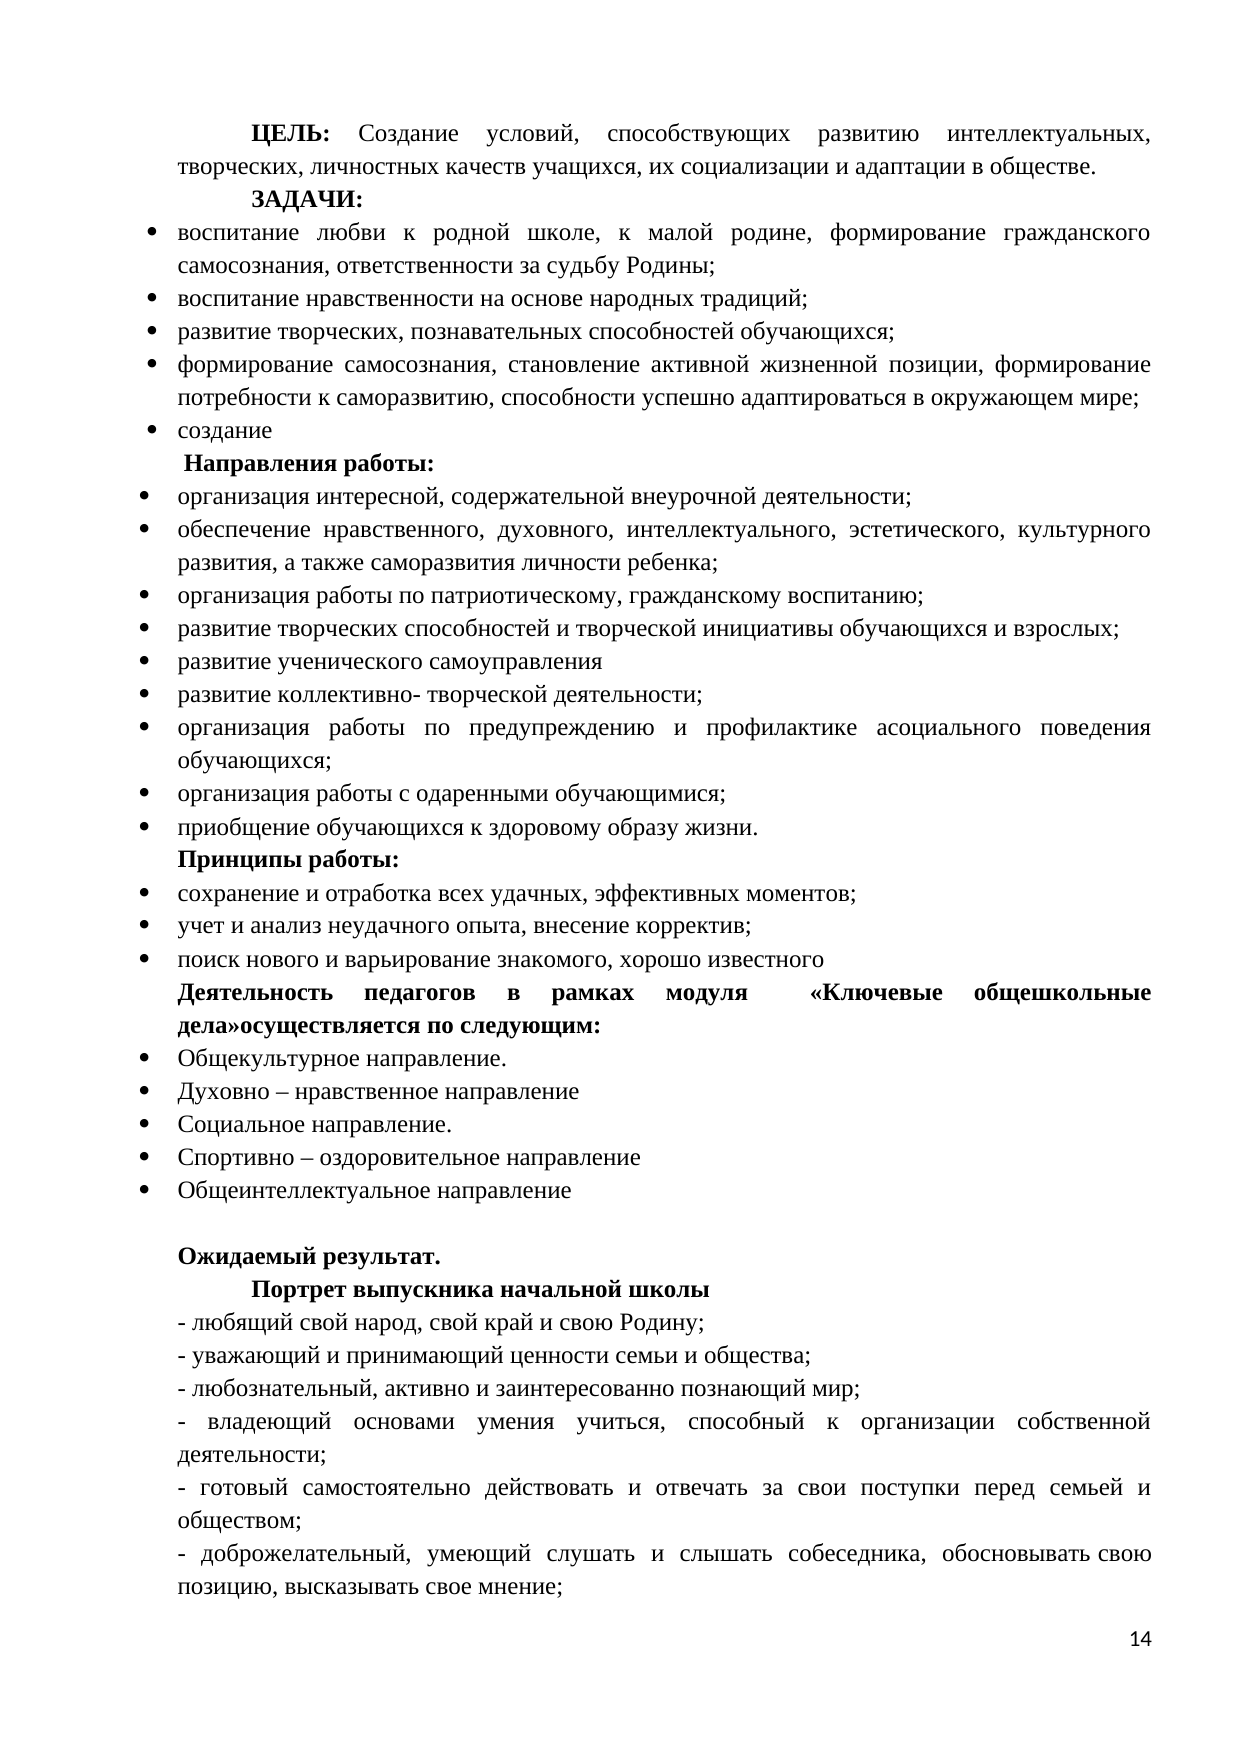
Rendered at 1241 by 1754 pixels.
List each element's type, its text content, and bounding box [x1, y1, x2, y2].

list учет и анализ неудачного опыта, внесение корректив; [140, 911, 1152, 939]
list воспитание любви к родной школе, к малой родине, формирование гражданского самосознания, ответственности за судьбу Родины; [148, 217, 1152, 279]
list формирование самосознания, становление активной жизненной позиции, формирование потребности к саморазвитию, способности успешно адаптироваться в окружающем мире; [148, 349, 1152, 411]
list развитие творческих способностей и творческой инициативы обучающихся и взрослых; [140, 613, 1152, 642]
list Ожидаемый результат. [177, 1241, 1152, 1269]
list - готовый самостоятельно действовать и отвечать за свои поступки перед семьей и обществом; [177, 1472, 1152, 1534]
list Портрет выпускника начальной школы [177, 1274, 1152, 1303]
list ЗАДАЧИ: [251, 184, 1152, 213]
list Общеинтеллектуальное направление [140, 1175, 1152, 1203]
list организация работы с одаренными обучающимися; [140, 778, 1152, 807]
list - любящий свой народ, свой край и свою Родину; [177, 1307, 1152, 1336]
list ЦЕЛЬ: Создание условий, способствующих развитию интеллектуальных, творческих, личностных качеств учащихся, их социализации и адаптации в обществе. [177, 118, 1152, 180]
list Спортивно – оздоровительное направление [140, 1142, 1152, 1171]
list Деятельность педагогов в рамках модуля «Ключевые общешкольные дела»осуществляется по следующим: [177, 977, 1152, 1038]
list воспитание нравственности на основе народных традиций; [148, 283, 1152, 312]
list - доброжелательный, умеющий слушать и слышать собеседника, обосновывать свою позицию, высказывать свое мнение; [177, 1538, 1152, 1600]
list Направления работы: [177, 448, 1152, 477]
list поиск нового и варьирование знакомого, хорошо известного [140, 944, 1152, 972]
list Общекультурное направление. [140, 1043, 1152, 1071]
list Социальное направление. [140, 1109, 1152, 1137]
list организация интересной, содержательной внеурочной деятельности; [140, 481, 1152, 510]
list - уважающий и принимающий ценности семьи и общества; [177, 1340, 1152, 1369]
list обеспечение нравственного, духовного, интеллектуального, эстетического, культурного развития, а также саморазвития личности ребенка; [140, 514, 1152, 576]
list развитие коллективно- творческой деятельности; [140, 679, 1152, 708]
list организация работы по патриотическому, гражданскому воспитанию; [140, 580, 1152, 609]
list развитие творческих, познавательных способностей обучающихся; [148, 316, 1152, 345]
list Духовно – нравственное направление [140, 1076, 1152, 1104]
list - любознательный, активно и заинтересованно познающий мир; [177, 1373, 1152, 1402]
list - владеющий основами умения учиться, способный к организации собственной деятельности; [177, 1406, 1152, 1468]
list сохранение и отработка всех удачных, эффективных моментов; [140, 878, 1152, 906]
list приобщение обучающихся к здоровому образу жизни. [140, 812, 1152, 840]
list создание [148, 415, 1152, 444]
list организация работы по предупреждению и профилактике асоциального поведения обучающихся; [140, 712, 1152, 774]
list развитие ученического самоуправления [140, 646, 1152, 675]
list Принципы работы: [177, 844, 1152, 873]
